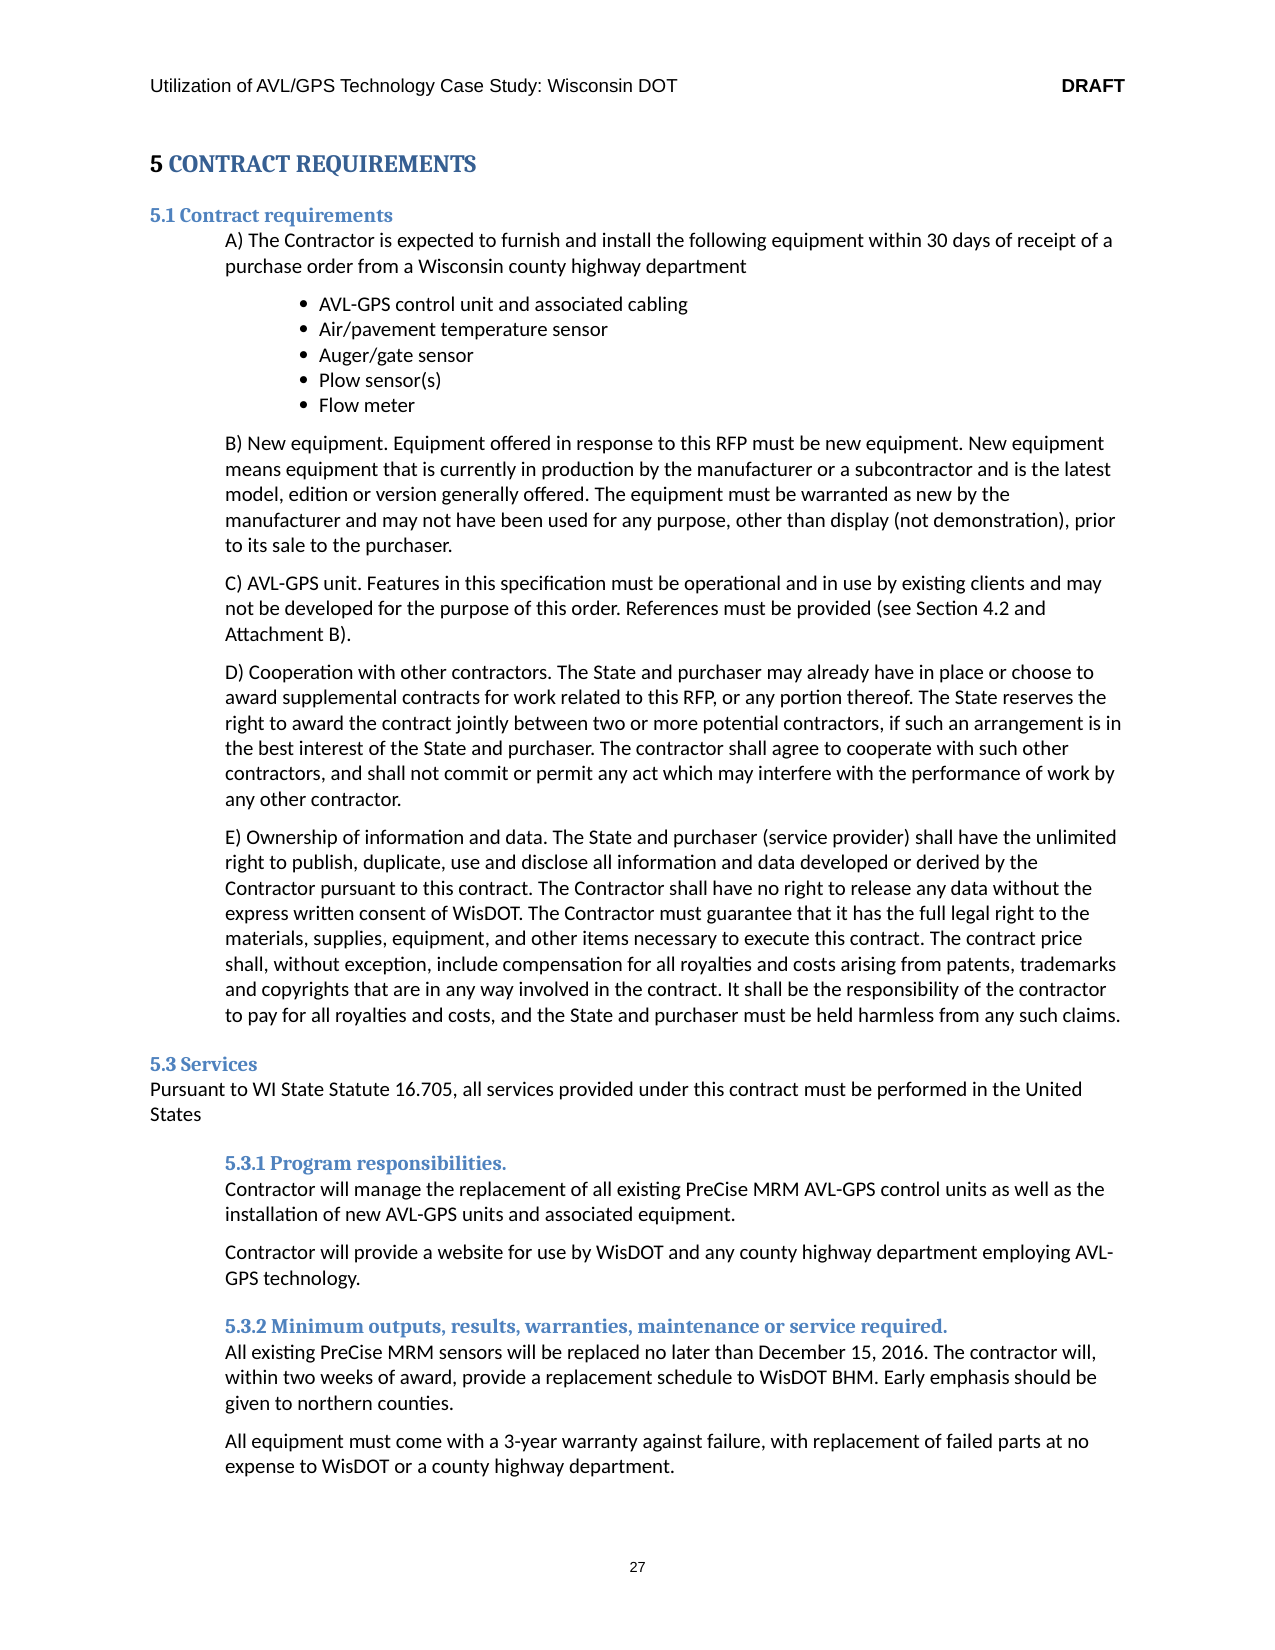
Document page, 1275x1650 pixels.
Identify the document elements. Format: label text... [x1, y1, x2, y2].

text Pursuant to WI State Statute 16.705, all services provided under this contract must be performed in the United States [150, 1076, 1125, 1127]
text 5.1 Contract requirements [150, 204, 1125, 228]
text Air/pavement temperature sensor [300, 316, 1125, 342]
text All existing PreCise MRM sensors will be replaced no later than December 15, 2016. The contractor will, within two weeks of award, provide a replacement schedule to WisDOT BHM. Early emphasis should be given to northern counties. [225, 1339, 1125, 1415]
text Contractor will manage the replacement of all existing PreCise MRM AVL-GPS control units as well as the installation of new AVL-GPS units and associated equipment. [225, 1176, 1125, 1227]
text E) Ownership of information and data. The State and purchaser (service provider) shall have the unlimited right to publish, duplicate, use and disclose all information and data developed or derived by the Contractor pursuant to this contract. The Contractor shall have no right to release any data without the express written consent of WisDOT. The Contractor must guarantee that it has the full legal right to the materials, supplies, equipment, and other items necessary to execute this contract. The contract price shall, without exception, include compensation for all royalties and costs arising from patents, trademarks and copyrights that are in any way involved in the contract. It shall be the responsibility of the contractor to pay for all royalties and costs, and the State and purchaser must be held harmless from any such claims. [225, 824, 1125, 1027]
text All equipment must come with a 3-year warranty against failure, with replacement of failed parts at no expense to WisDOT or a county highway department. [225, 1428, 1125, 1479]
text 5 CONTRACT REQUIREMENTS [150, 150, 1125, 179]
text 5.3.1 Program responsibilities. [225, 1152, 1125, 1176]
text D) Cooperation with other contractors. The State and purchaser may already have in place or choose to award supplemental contracts for work related to this RFP, or any portion thereof. The State reserves the right to award the contract jointly between two or more potential contractors, if such an arrangement is in the best interest of the State and purchaser. The contractor shall agree to cooperate with such other contractors, and shall not commit or permit any act which may interfere with the performance of work by any other contractor. [225, 659, 1125, 811]
text Plow sensor(s) [300, 367, 1125, 393]
text Contractor will provide a website for use by WisDOT and any county highway department employing AVL-GPS technology. [225, 1239, 1125, 1290]
text AVL-GPS control unit and associated cabling [300, 291, 1125, 316]
text C) AVL-GPS unit. Features in this specification must be operational and in use by existing clients and may not be developed for the purpose of this order. References must be provided (see Section 4.2 and Attachment B). [225, 570, 1125, 646]
text 5.3.2 Minimum outputs, results, warranties, maintenance or service required. [225, 1315, 1125, 1339]
text Auger/gate sensor [300, 342, 1125, 367]
text B) New equipment. Equipment offered in response to this RFP must be new equipment. New equipment means equipment that is currently in production by the manufacturer or a subcontractor and is the latest model, edition or version generally offered. The equipment must be warranted as new by the manufacturer and may not have been used for any purpose, other than display (not demonstration), prior to its sale to the purchaser. [225, 431, 1125, 558]
text Flow meter [300, 393, 1125, 418]
text A) The Contractor is expected to furnish and install the following equipment within 30 days of receipt of a purchase order from a Wisconsin county highway department [225, 228, 1125, 278]
text 5.3 Services [150, 1052, 1125, 1076]
